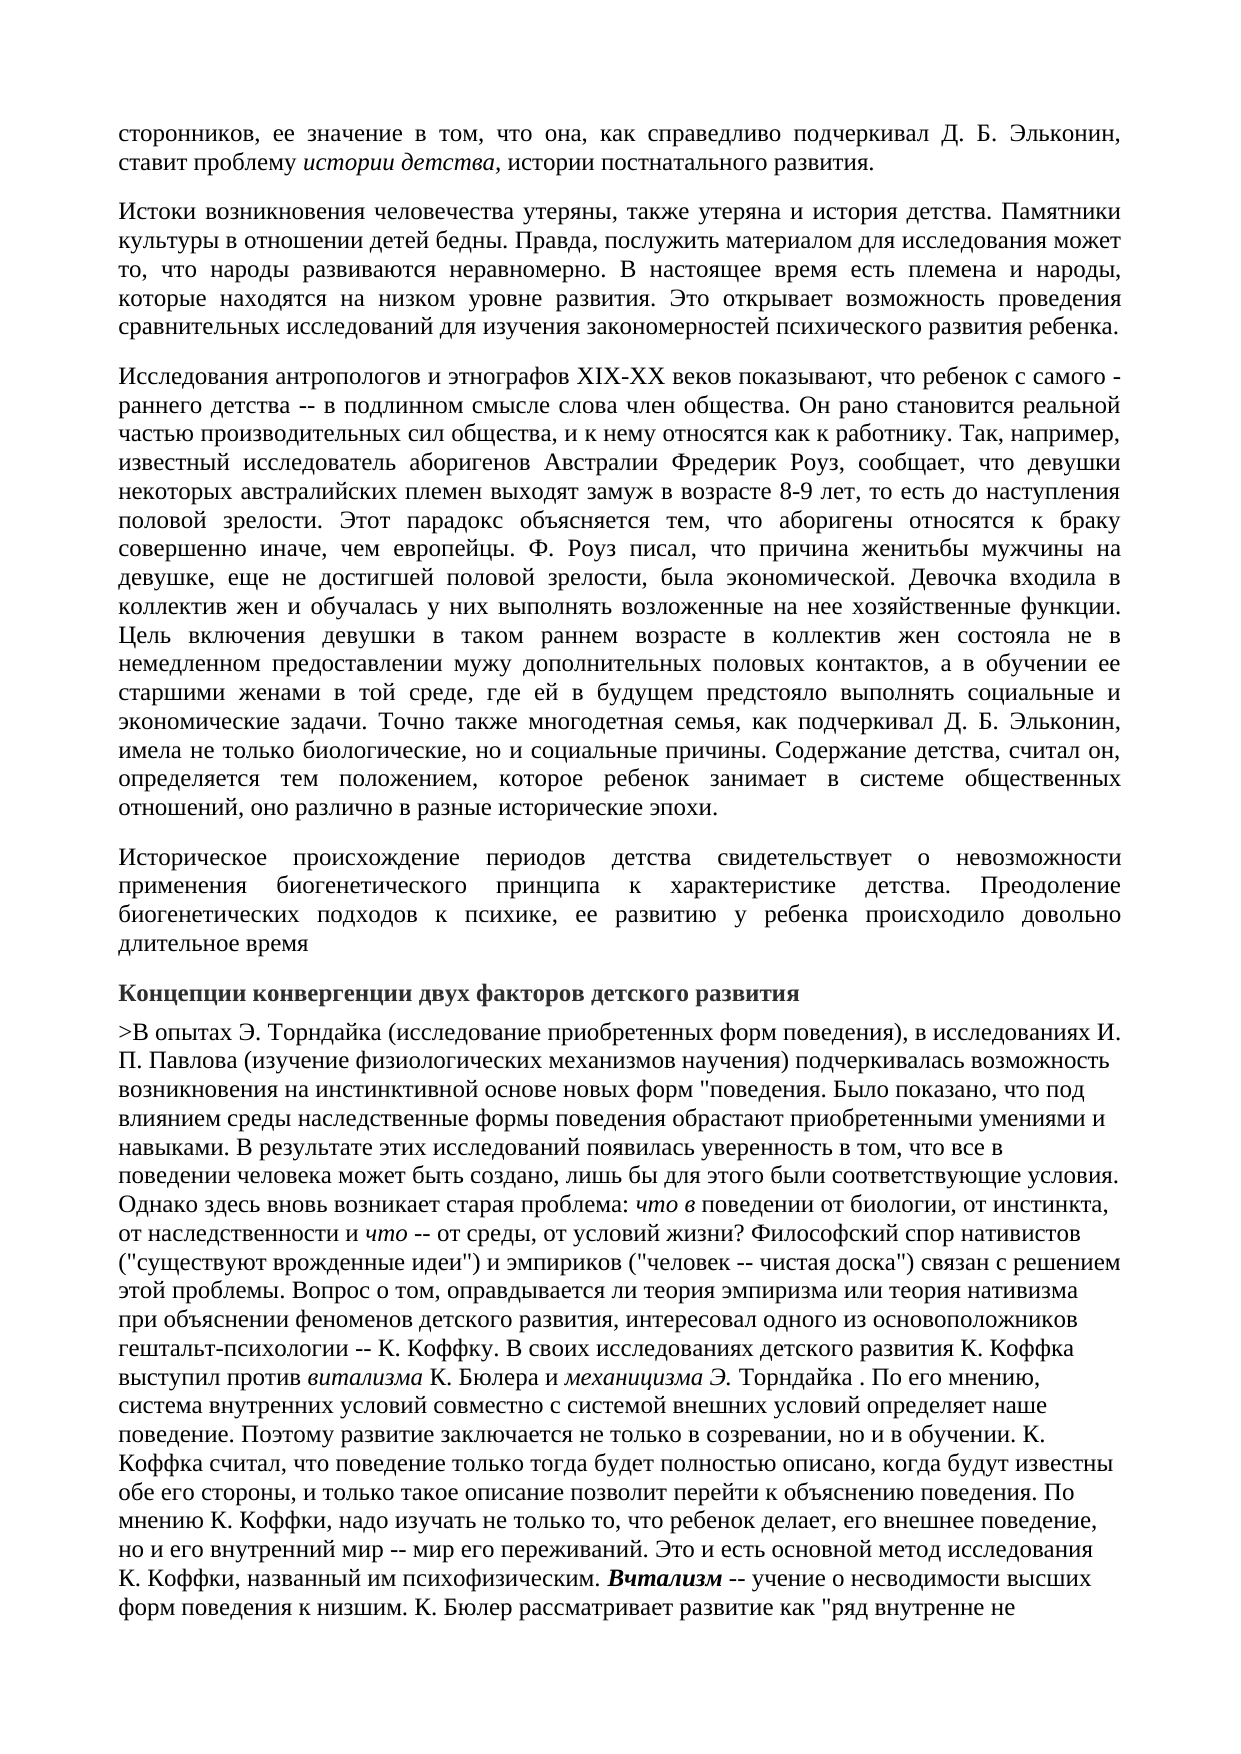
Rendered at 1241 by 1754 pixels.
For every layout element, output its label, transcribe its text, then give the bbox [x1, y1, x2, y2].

text Историческое происхождение периодов детства свидетельствует о невозможности применения биогенетического принципа к характеристике детства. Преодоление биогенетических подходов к психике, ее развитию у ребенка происходило довольно длительное время [118, 842, 1122, 957]
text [118, 118, 1122, 176]
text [118, 1017, 1122, 1621]
text Исследования антропологов и этнографов XIX-XX веков показывают, что ребенок с самого -раннего детства -- в подлинном смысле слова член общества. Он рано становится реальной частью производительных сил общества, и к нему относятся как к работнику. Так, например, известный исследователь аборигенов Австралии Фредерик Роуз, сообщает, что девушки некоторых австралийских племен выходят замуж в возрасте 8-9 лет, то есть до наступления половой зрелости. Этот парадокс объясняется тем, что аборигены относятся к браку совершенно иначе, чем европейцы. Ф. Роуз писал, что причина женитьбы мужчины на девушке, еще не достигшей половой зрелости, была экономической. Девочка входила в коллектив жен и обучалась у них выполнять возложенные на нее хозяйственные функции. Цель включения девушки в таком раннем возрасте в коллектив жен состояла не в немедленном предоставлении мужу дополнительных половых контактов, а в обучении ее старшими женами в той среде, где ей в будущем предстояло выполнять социальные и экономические задачи. Точно также многодетная семья, как подчеркивал Д. Б. Эльконин, имела не только биологические, но и социальные причины. Содержание детства, считал он, определяется тем положением, которое ребенок занимает в системе общественных отношений, оно различно в разные исторические эпохи. [118, 361, 1122, 821]
text Истоки возникновения человечества утеряны, также утеряна и история детства. Памятники культуры в отношении детей бедны. Правда, послужить материалом для исследования может то, что народы развиваются неравномерно. В настоящее время есть племена и народы, которые находятся на низком уровне развития. Это открывает возможность проведения сравнительных исследований для изучения закономерностей психического развития ребенка. [118, 196, 1122, 340]
text Концепции конвергенции двух факторов детского развития [118, 978, 1122, 1006]
